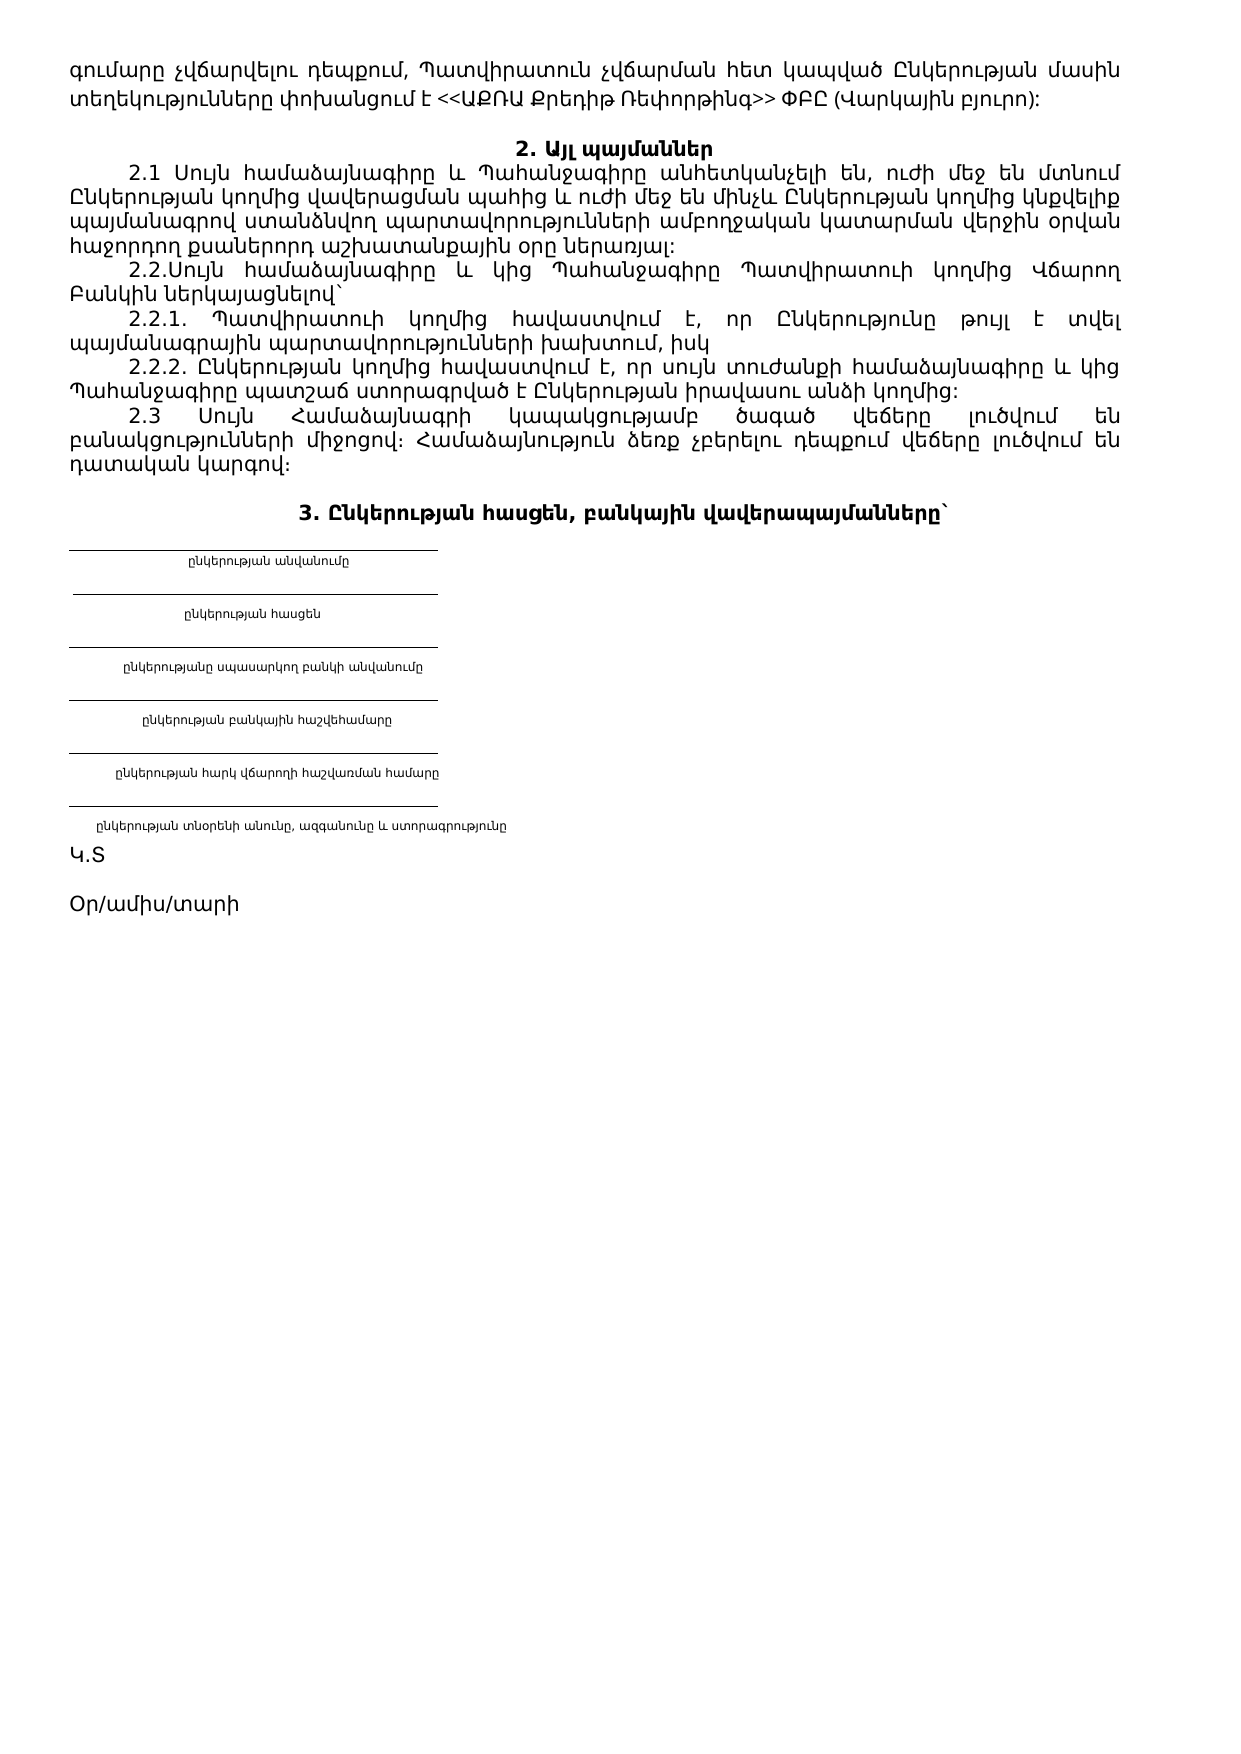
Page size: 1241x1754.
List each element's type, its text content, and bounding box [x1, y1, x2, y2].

text 2.3 Սույն Համաձայնագրի կապակցությամբ ծագած վեճերը լուծվում են բանակցությունների միջոցով։ Համաձայնություն ձեռք չբերելու դեպքում վեճերը լուծվում են դատական կարգով։ [69, 404, 1121, 476]
text Կ.Տ [69, 843, 1121, 867]
text ընկերությանը սպասարկող բանկի անվանումը [69, 660, 1121, 684]
text 2.1 Սույն համաձայնագիրը և Պահանջագիրը անհետկանչելի են, ուժի մեջ են մտնում Ընկերության կողմից վավերացման պահից և ուժի մեջ են մինչև Ընկերության կողմից կնքվելիք պայմանագրով ստանձնվող պարտավորությունների ամբողջական կատարման վերջին օրվան հաջորդող քսաներորդ աշխատանքային օրը ներառյալ: [69, 161, 1121, 258]
text ընկերության բանկային հաշվեհամարը [69, 713, 1121, 737]
text ընկերության հարկ վճարողի հաշվառման համարը [69, 766, 1121, 790]
text 2.2.Սույն համաձայնագիրը և կից Պահանջագիրը Պատվիրատուի կողմից Վճարող Բանկին ներկայացնելով` [69, 258, 1121, 307]
text 2.2.1. Պատվիրատուի կողմից հավաստվում է, որ Ընկերությունը թույլ է տվել պայմանագրային պարտավորությունների խախտում, իսկ [69, 307, 1121, 355]
text ընկերության հասցեն [69, 607, 1121, 631]
text ընկերության անվանումը [69, 554, 1121, 578]
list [69, 56, 1121, 112]
text 2. Այլ պայմաններ [107, 137, 1121, 161]
text Օր/ամիս/տարի [69, 892, 1121, 916]
text 2.2.2. Ընկերության կողմից հավաստվում է, որ սույն տուժանքի համաձայնագիրը և կից Պահանջագիրը պատշաճ ստորագրված է Ընկերության իրավասու անձի կողմից: [69, 355, 1121, 404]
text 3. Ընկերության հասցեն, բանկային վավերապայմանները` [69, 501, 1121, 525]
text ընկերության տնօրենի անունը, ազգանունը և ստորագրությունը [69, 819, 1121, 843]
